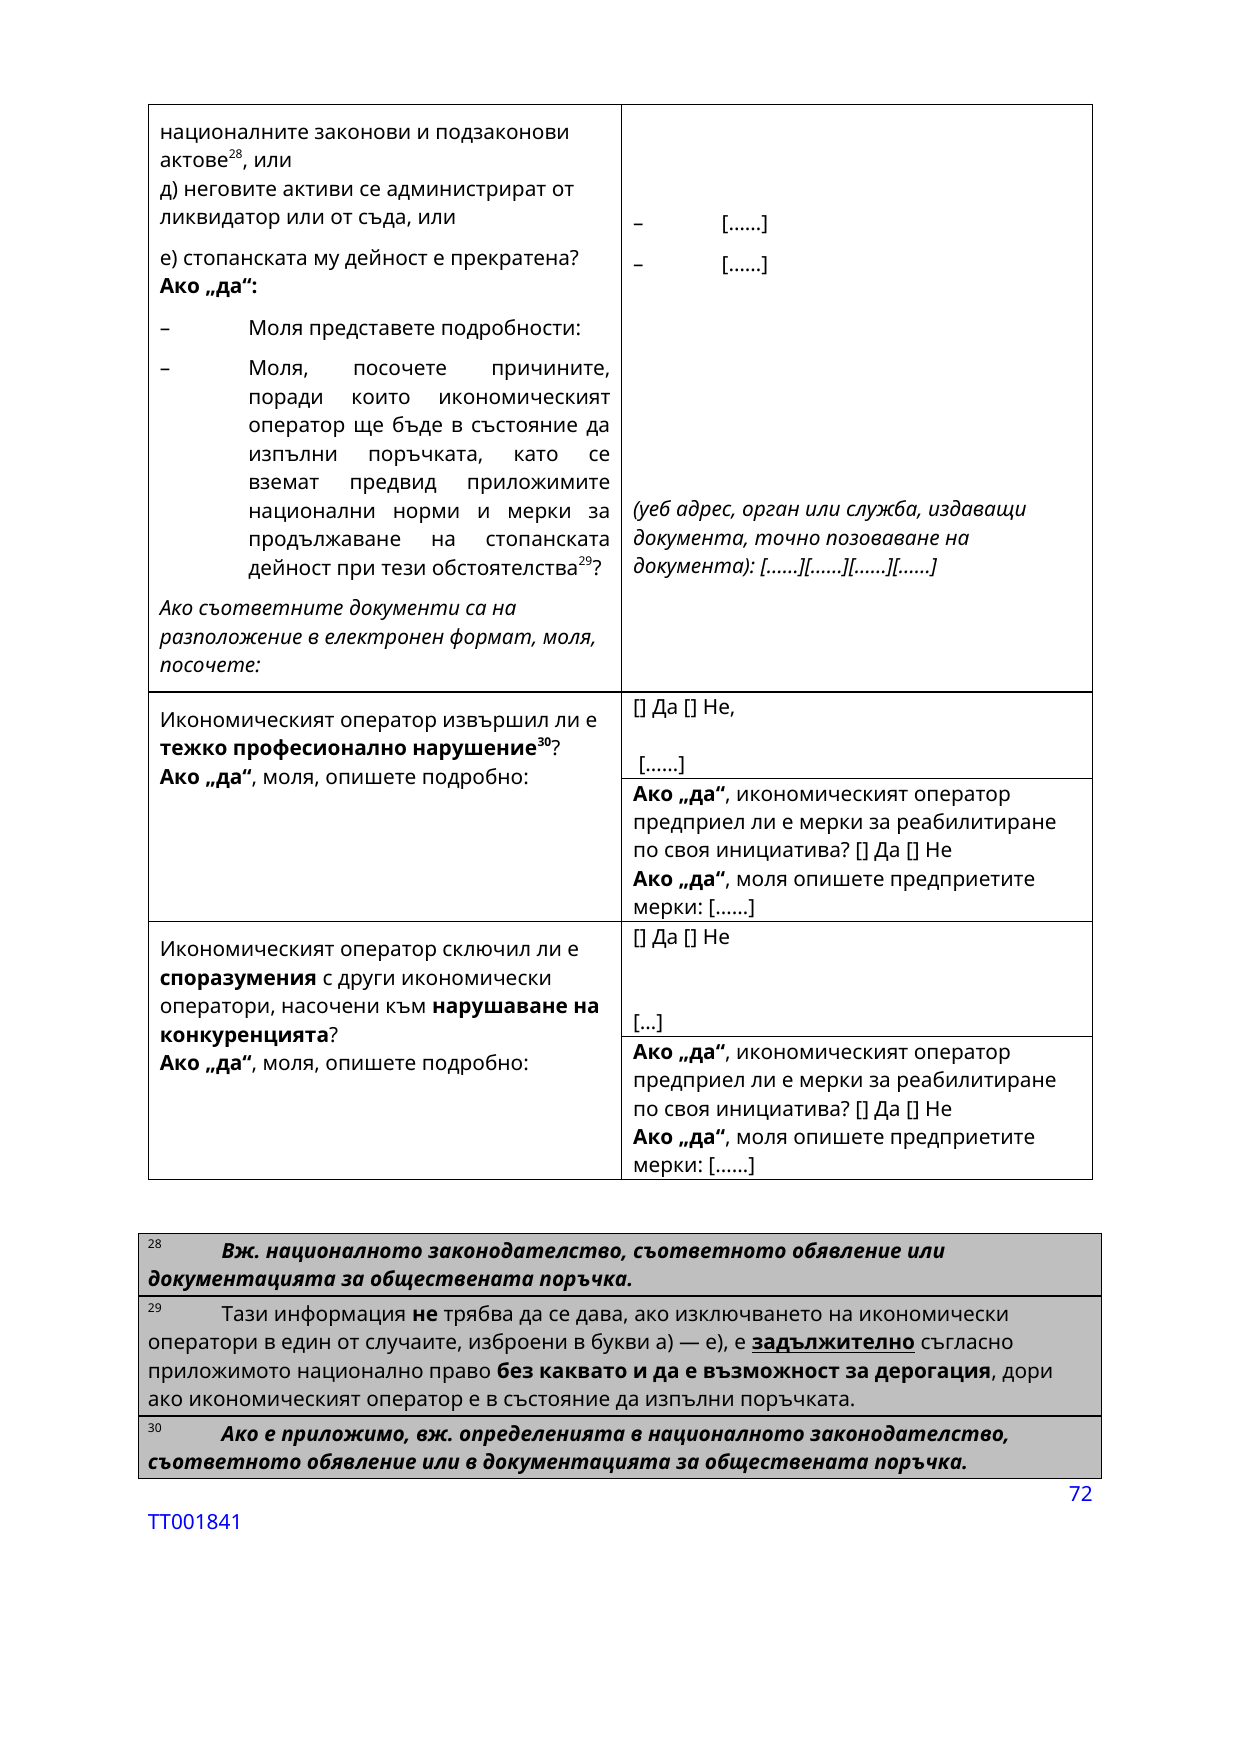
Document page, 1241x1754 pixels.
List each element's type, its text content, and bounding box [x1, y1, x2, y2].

table_cell [] Да [] Не […] [622, 922, 1092, 1036]
table_cell [] Да [] Не, [……] [622, 693, 1092, 778]
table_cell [149, 105, 621, 691]
table_cell Ако „да“, икономическият оператор предприел ли е мерки за реабилитиране по своя инициатива? [] Да [] Не Ако „да“, моля опишете предприетите мерки: [……] [622, 1037, 1092, 1179]
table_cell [622, 105, 1092, 691]
table_cell Икономическият оператор извършил ли е тежко професионално нарушение? Ако „да“, моля, опишете подробно: [149, 693, 621, 921]
table_cell Ако „да“, икономическият оператор предприел ли е мерки за реабилитиране по своя инициатива? [] Да [] Не Ако „да“, моля опишете предприетите мерки: [……] [622, 779, 1092, 921]
table_cell Икономическият оператор сключил ли е споразумения с други икономически оператори, насочени към нарушаване на конкуренцията? Ако „да“, моля, опишете подробно: [149, 922, 621, 1179]
